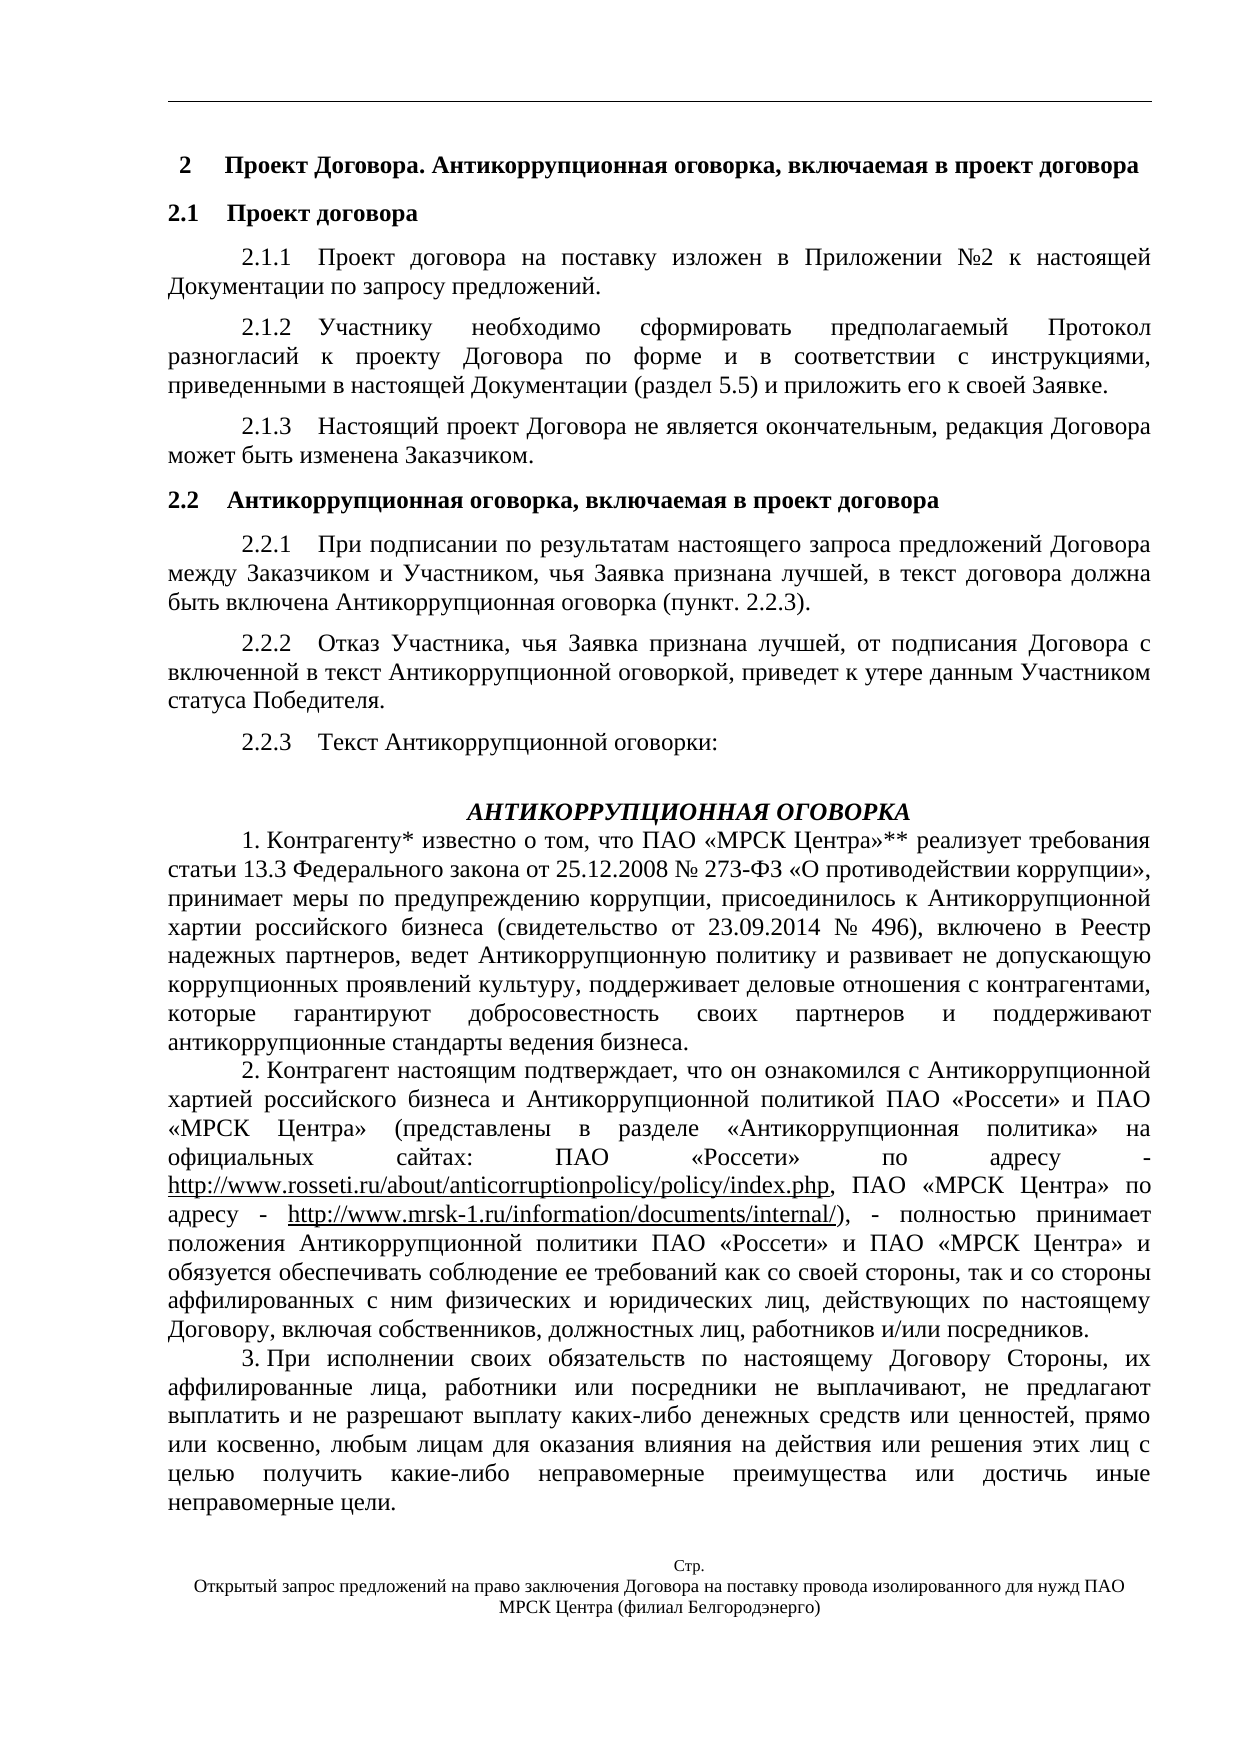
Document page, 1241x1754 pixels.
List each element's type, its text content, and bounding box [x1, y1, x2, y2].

subtitle Отказ Участника, чья Заявка признана лучшей, от подписания Договора с включенной в текст Антикоррупционной оговоркой, приведет к утере данным Участником статуса Победителя. [168, 628, 1152, 714]
text АНТИКОРРУПЦИОННАЯ ОГОВОРКА [168, 797, 1152, 826]
text 2. Контрагент настоящим подтверждает, что он ознакомился с Антикоррупционной хартией российского бизнеса и Антикоррупционной политикой ПАО «Россети» и ПАО «МРСК Центра» (представлены в разделе «Антикоррупционная политика» на официальных сайтах: ПАО «Россети» по адресу - http://www.rosseti.ru/about/anticorruptionpolicy/policy/index.php, ПАО «МРСК Центра» по адресу - http://www.mrsk-1.ru/information/documents/internal/), - полностью принимает положения Антикоррупционной политики ПАО «Россети» и ПАО «МРСК Центра» и обязуется обеспечивать соблюдение ее требований как со своей стороны, так и со стороны аффилированных с ним физических и юридических лиц, действующих по настоящему Договору, включая собственников, должностных лиц, работников и/или посредников. [168, 1056, 1152, 1343]
subtitle Проект договора [168, 198, 1152, 227]
subtitle Антикоррупционная оговорка, включаемая в проект договора [168, 485, 1152, 514]
subtitle Настоящий проект Договора не является окончательным, редакция Договора может быть изменена Заказчиком. [168, 411, 1152, 468]
subtitle Текст Антикоррупционной оговорки: [168, 727, 1152, 756]
subtitle Проект договора на поставку изложен в Приложении №2 к настоящей Документации по запросу предложений. [168, 242, 1152, 300]
subtitle Проект Договора. Антикоррупционная оговорка, включаемая в проект договора [166, 150, 1152, 179]
text 1. Контрагенту* известно о том, что ПАО «МРСК Центра»** реализует требования статьи 13.3 Федерального закона от 25.12.2008 № 273-ФЗ «О противодействии коррупции», принимает меры по предупреждению коррупции, присоединилось к Антикоррупционной хартии российского бизнеса (свидетельство от 23.09.2014 № 496), включено в Реестр надежных партнеров, ведет Антикоррупционную политику и развивает не допускающую коррупционных проявлений культуру, поддерживает деловые отношения с контрагентами, которые гарантируют добросовестность своих партнеров и поддерживают антикоррупционные стандарты ведения бизнеса. [168, 826, 1152, 1056]
text 3. При исполнении своих обязательств по настоящему Договору Стороны, их аффилированные лица, работники или посредники не выплачивают, не предлагают выплатить и не разрешают выплату каких-либо денежных средств или ценностей, прямо или косвенно, любым лицам для оказания влияния на действия или решения этих лиц с целью получить какие-либо неправомерные преимущества или достичь иные неправомерные цели. [168, 1343, 1152, 1516]
